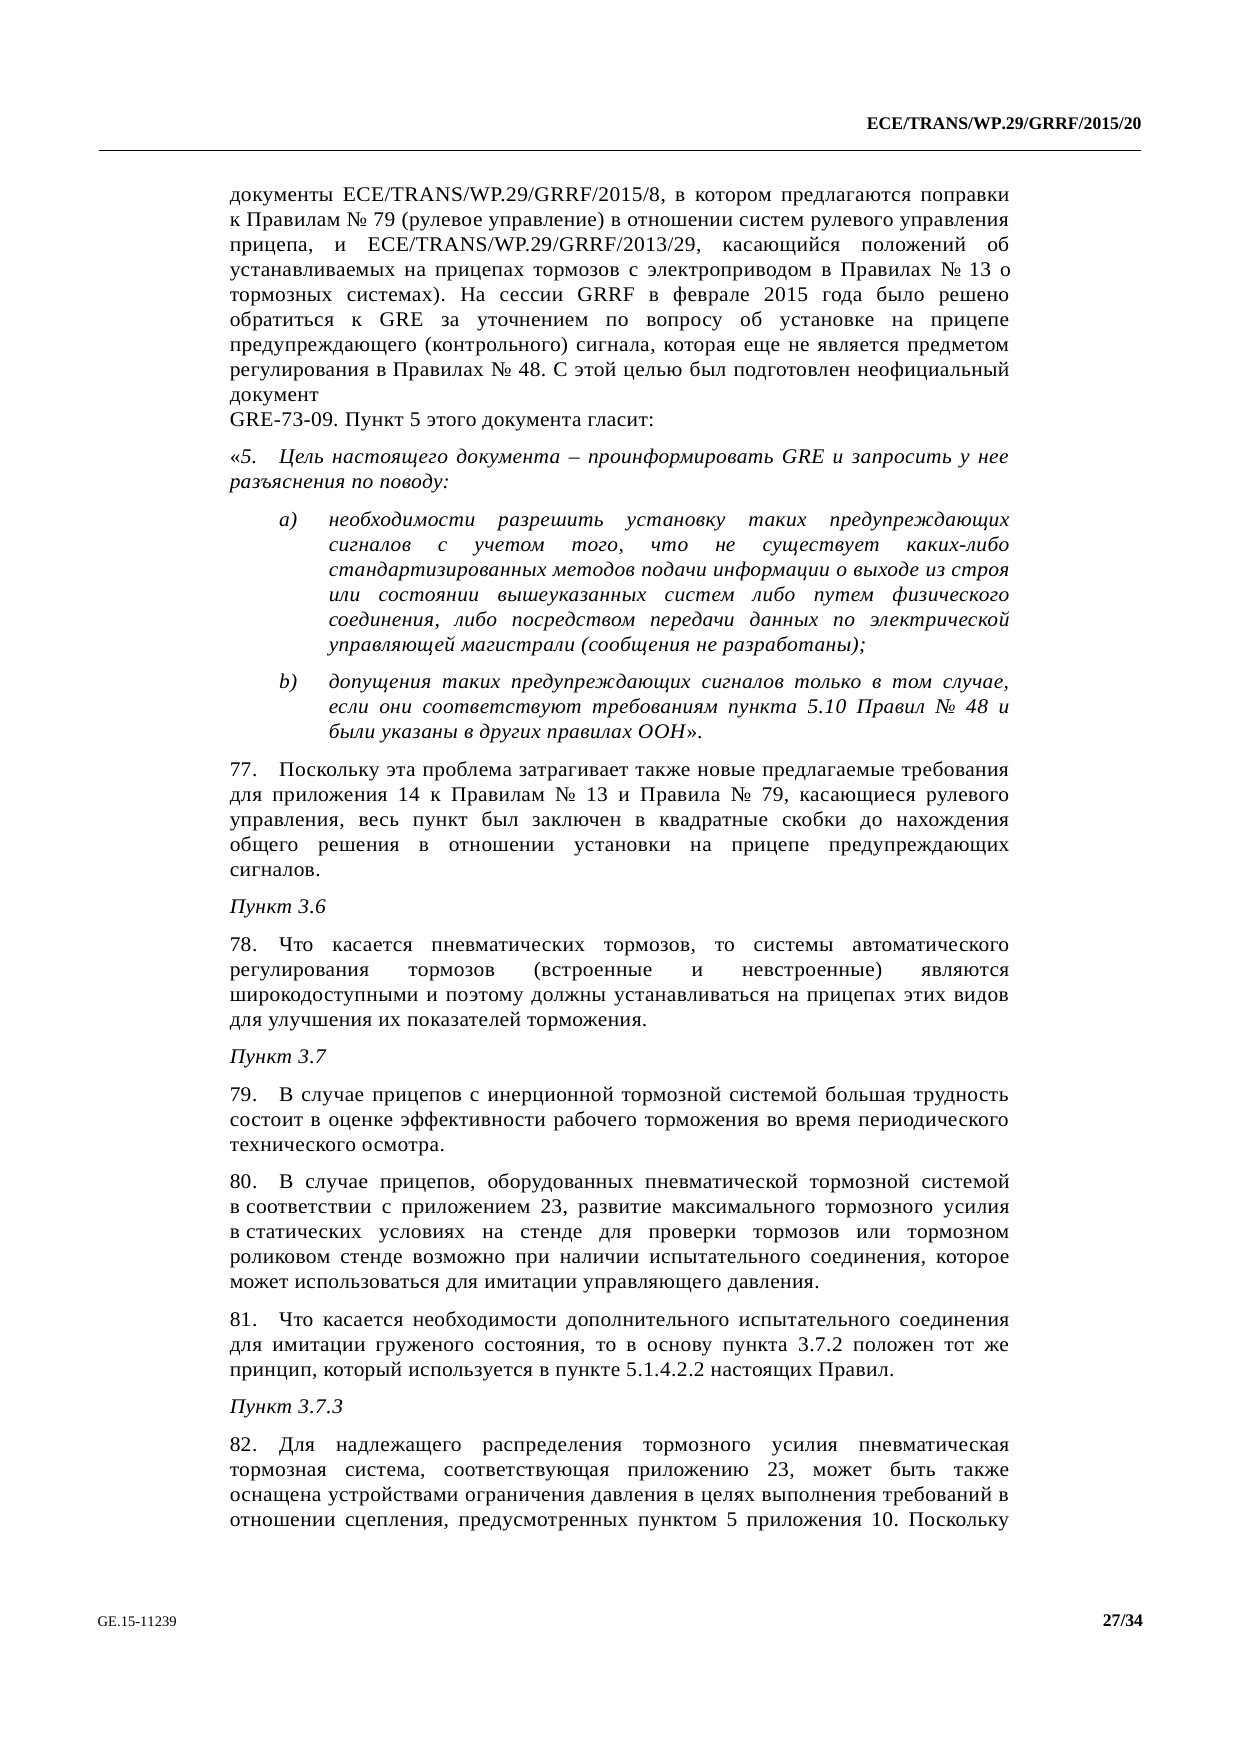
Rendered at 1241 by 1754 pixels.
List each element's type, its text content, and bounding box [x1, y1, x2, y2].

text Пункт 3.7.3 [229, 1394, 1011, 1419]
text 80. В случае прицепов, оборудованных пневматической тормозной системой в соответствии с приложением 23, развитие максимального тормозного усилия в статических условиях на стенде для проверки тормозов или тормозном роликовом стенде возможно при наличии испытательного соединения, которое может использоваться для имитации управляющего давления. [229, 1169, 1011, 1294]
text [229, 1431, 1011, 1531]
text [229, 181, 1011, 431]
text «5. Цель настоящего документа – проинформировать GRE и запросить у нее разъяснения по поводу: [229, 444, 1011, 494]
text 77. Поскольку эта проблема затрагивает также новые предлагаемые требования для приложения 14 к Правилам № 13 и Правила № 79, касающиеся рулевого управления, весь пункт был заключен в квадратные скобки до нахождения общего решения в отношении установки на прицепе предупреждающих сигналов. [229, 756, 1011, 881]
text 78. Что касается пневматических тормозов, то системы автоматического регулирования тормозов (встроенные и невстроенные) являются широкодоступными и поэтому должны устанавливаться на прицепах этих видов для улучшения их показателей торможения. [229, 931, 1011, 1031]
text b) допущения таких предупреждающих сигналов только в том случае, если они соответствуют требованиям пункта 5.10 Правил № 48 и были указаны в других правилах ООН». [229, 669, 1011, 744]
text a) необходимости разрешить установку таких предупреждающих сигналов с учетом того, что не существует каких-либо стандартизированных методов подачи информации о выходе из строя или состоянии вышеуказанных систем либо путем физического соединения, либо посредством передачи данных по электрической управляющей магистрали (сообщения не разработаны); [229, 506, 1011, 656]
text Пункт 3.6 [229, 894, 1011, 919]
text 79. В случае прицепов с инерционной тормозной системой большая трудность состоит в оценке эффективности рабочего торможения во время периодического технического осмотра. [229, 1081, 1011, 1156]
text Пункт 3.7 [229, 1044, 1011, 1069]
text 81. Что касается необходимости дополнительного испытательного соединения для имитации груженого состояния, то в основу пункта 3.7.2 положен тот же принцип, который используется в пункте 5.1.4.2.2 настоящих Правил. [229, 1306, 1011, 1381]
